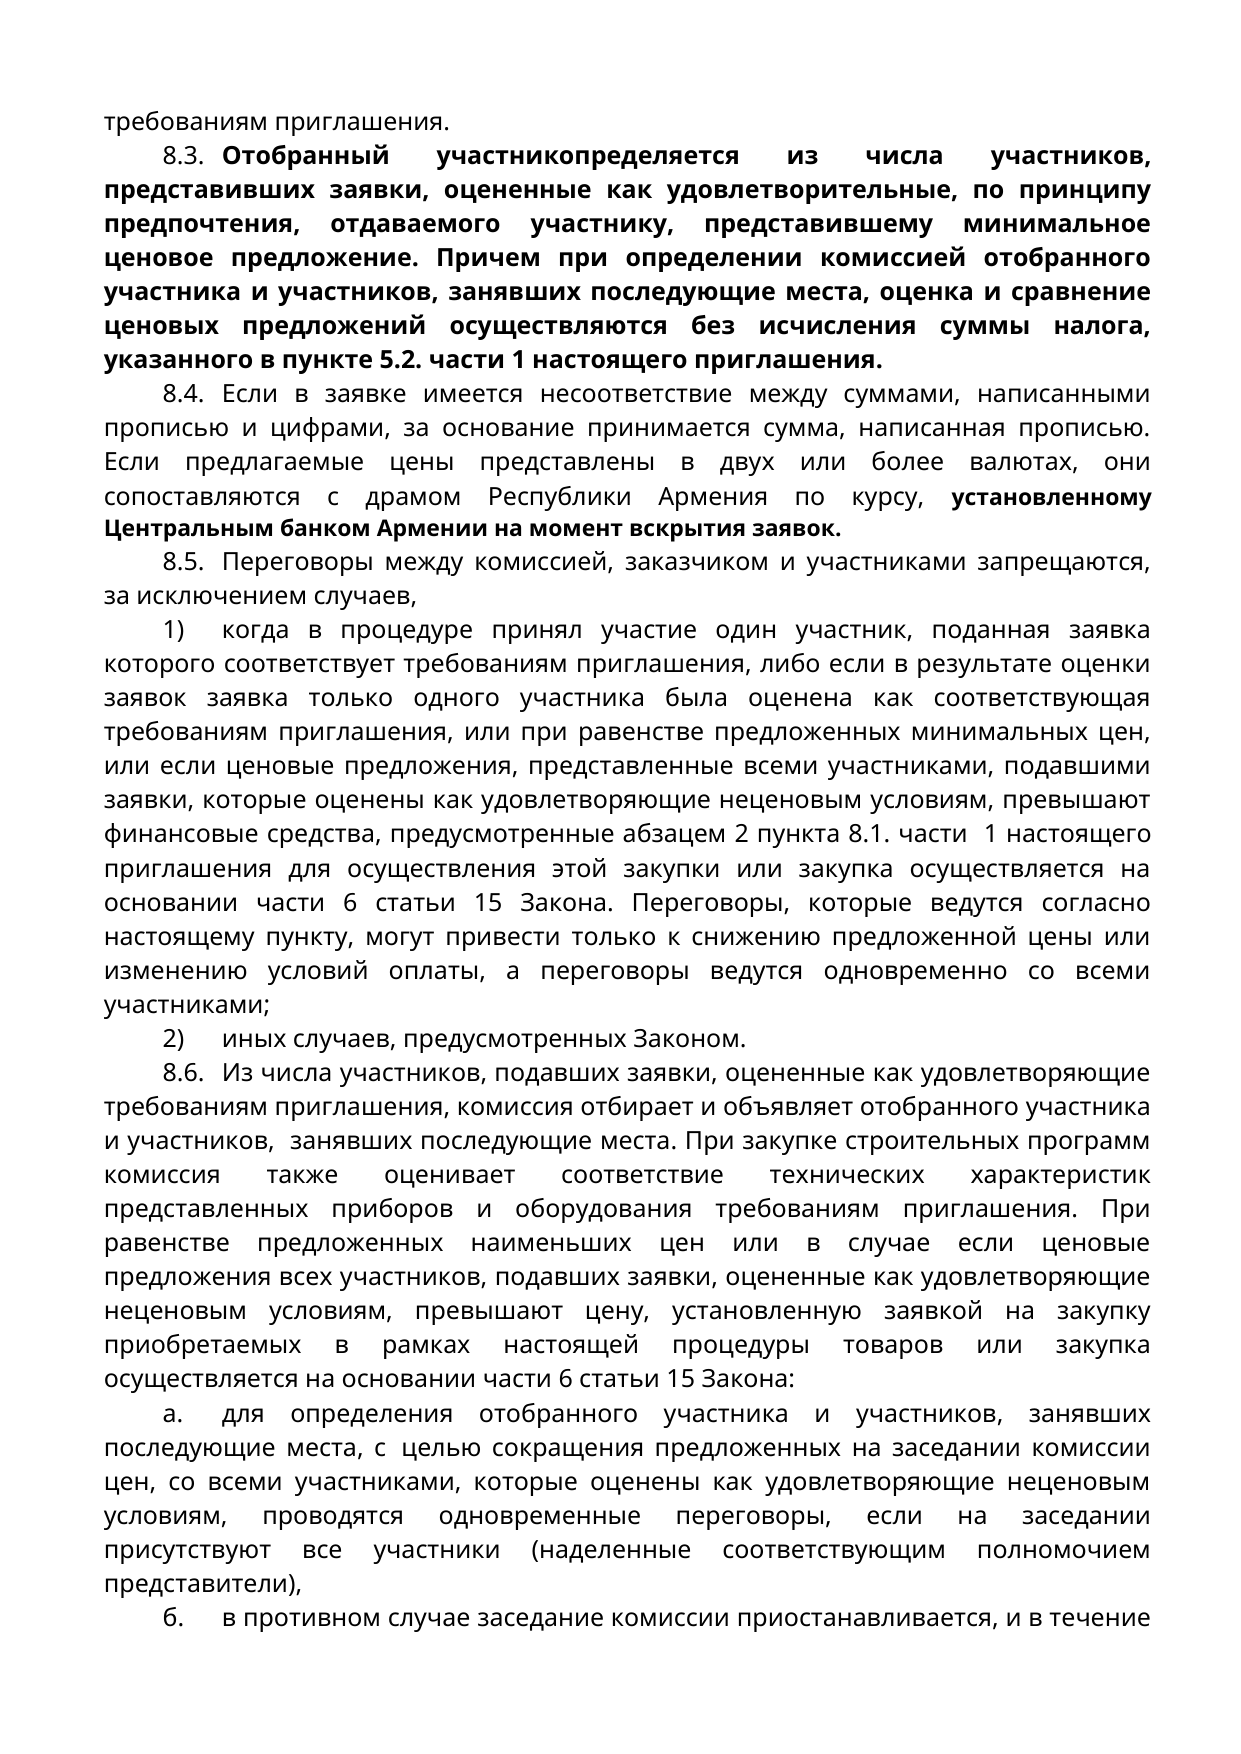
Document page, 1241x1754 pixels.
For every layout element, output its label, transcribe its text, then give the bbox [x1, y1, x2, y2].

text 8.4. Если в заявке имеется несоответствие между суммами, написанными прописью и цифрами, за основание принимается сумма, написанная прописью. Если предлагаемые цены представлены в двух или более валютах, они сопоставляются с драмом Республики Армения по курсу, установленному Центральным банком Армении на момент вскрытия заявок. [103, 376, 1152, 543]
text 8.6. Из числа участников, подавших заявки, оцененные как удовлетворяющие требованиям приглашения, комиссия отбирает и объявляет отобранного участника и участников, занявших последующие места. При закупке строительных программ комиссия также оценивает соответствие технических характеристик представленных приборов и оборудования требованиям приглашения. При равенстве предложенных наименьших цен или в случае если ценовые предложения всех участников, подавших заявки, оцененные как удовлетворяющие неценовым условиям, превышают цену, установленную заявкой на закупку приобретаемых в рамках настоящей процедуры товаров или закупка осуществляется на основании части 6 статьи 15 Закона: [103, 1054, 1152, 1395]
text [103, 103, 1152, 137]
text 1) когда в процедуре принял участие один участник, поданная заявка которого соответствует требованиям приглашения, либо если в результате оценки заявок заявка только одного участника была оценена как соответствующая требованиям приглашения, или при равенстве предложенных минимальных цен, или если ценовые предложения, представленные всеми участниками, подавшими заявки, которые оценены как удовлетворяющие неценовым условиям, превышают финансовые средства, предусмотренные абзацем 2 пункта 8.1. части 1 настоящего приглашения для осуществления этой закупки или закупка осуществляется на основании части 6 статьи 15 Закона. Переговоры, которые ведутся согласно настоящему пункту, могут привести только к снижению предложенной цены или изменению условий оплаты, а переговоры ведутся одновременно со всеми участниками; [103, 612, 1152, 1021]
text 2) иных случаев, предусмотренных Законом. [103, 1021, 1152, 1054]
text 8.5. Переговоры между комиссией, заказчиком и участниками запрещаются, за исключением случаев, [103, 543, 1152, 612]
text 8.3. Отобранный участникопределяется из числа участников, представивших заявки, оцененные как удовлетворительные, по принципу предпочтения, отдаваемого участнику, представившему минимальное ценовое предложение. Причем при определении комиссией отобранного участника и участников, занявших последующие места, оценка и сравнение ценовых предложений осуществляются без исчисления суммы налога, указанного в пункте 5.2. части 1 настоящего приглашения. [103, 137, 1152, 376]
text а. для определения отобранного участника и участников, занявших последующие места, с целью сокращения предложенных на заседании комиссии цен, со всеми участниками, которые оценены как удовлетворяющие неценовым условиям, проводятся одновременные переговоры, если на заседании присутствуют все участники (наделенные соответствующим полномочием представители), [103, 1395, 1152, 1600]
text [103, 1600, 1152, 1634]
